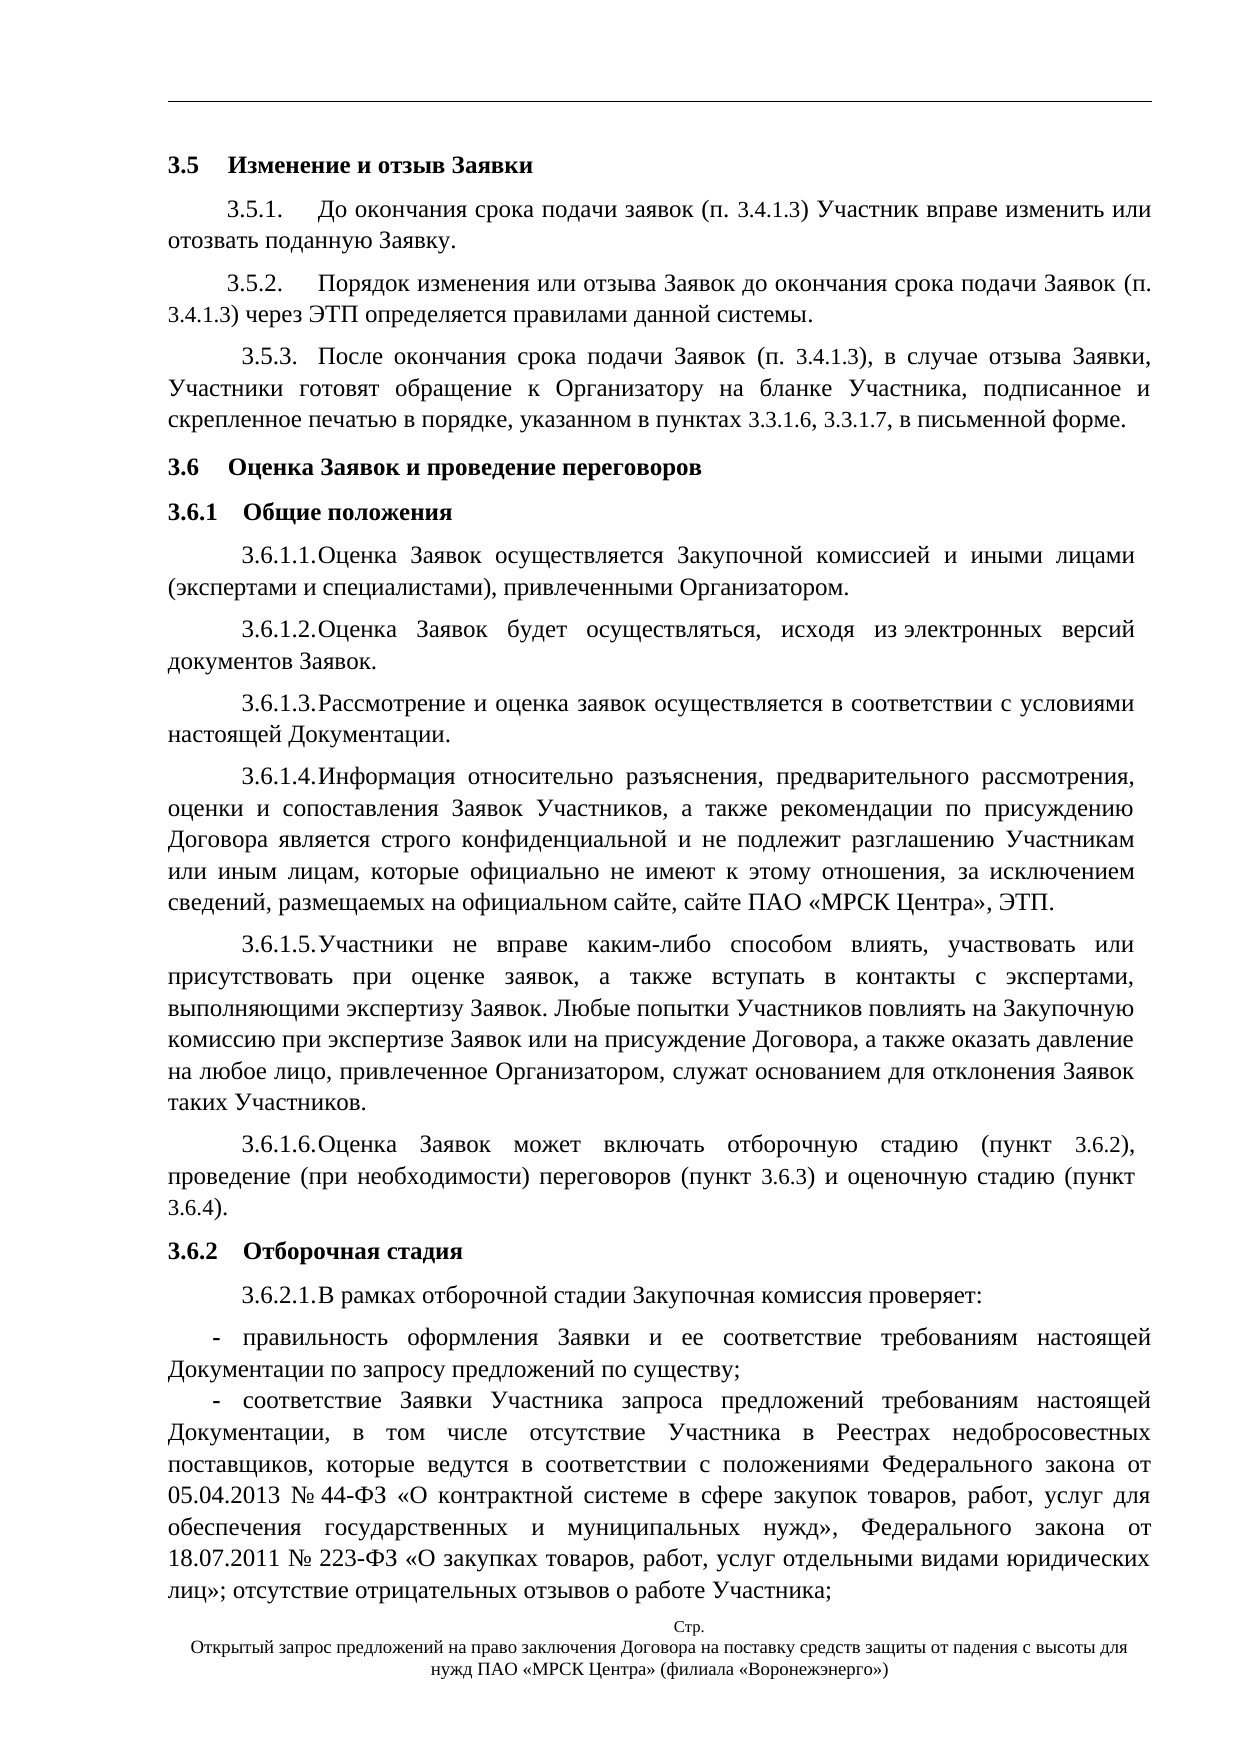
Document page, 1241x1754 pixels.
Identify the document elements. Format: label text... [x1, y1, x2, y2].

list Рассмотрение и оценка заявок осуществляется в соответствии с условиями настоящей Документации. [168, 688, 1135, 748]
list соответствие Заявки Участника запроса предложений требованиям настоящей Документации, в том числе отсутствие Участника в Реестрах недобросовестных поставщиков, которые ведутся в соответствии с положениями Федерального закона от 05.04.2013 № 44-ФЗ «О контрактной системе в сфере закупок товаров, работ, услуг для обеспечения государственных и муниципальных нужд», Федерального закона от 18.07.2011 № 223-ФЗ «О закупках товаров, работ, услуг отдельными видами юридических лиц»; отсутствие отрицательных отзывов о работе Участника; [168, 1386, 1152, 1604]
subtitle Отборочная стадия [168, 1236, 1152, 1265]
subtitle Общие положения [168, 497, 1152, 525]
list Участники не вправе каким-либо способом влиять, участвовать или присутствовать при оценке заявок, а также вступать в контакты с экспертами, выполняющими экспертизу Заявок. Любые попытки Участников повлиять на Закупочную комиссию при экспертизе Заявок или на присуждение Договора, а также оказать давление на любое лицо, привлеченное Организатором, служат основанием для отклонения Заявок таких Участников. [168, 929, 1135, 1116]
subtitle Изменение и отзыв Заявки [168, 150, 1152, 179]
list Оценка Заявок будет осуществляться, исходя из электронных версий документов Заявок. [168, 614, 1135, 674]
list Оценка Заявок может включать отборочную стадию (пункт 3.6.2), проведение (при необходимости) переговоров (пункт 3.6.3) и оценочную стадию (пункт 3.6.4). [168, 1129, 1135, 1221]
list После окончания срока подачи Заявок (п. 3.4.1.3), в случае отзыва Заявки, Участники готовят обращение к Организатору на бланке Участника, подписанное и скрепленное печатью в порядке, указанном в пунктах 3.3.1.6, 3.3.1.7, в письменной форме. [168, 341, 1152, 433]
list Информация относительно разъяснения, предварительного рассмотрения, оценки и сопоставления Заявок Участников, а также рекомендации по присуждению Договора является строго конфиденциальной и не подлежит разглашению Участникам или иным лицам, которые официально не имеют к этому отношения, за исключением сведений, размещаемых на официальном сайте, сайте ПАО «МРСК Центра», ЭТП. [168, 761, 1135, 916]
list До окончания срока подачи заявок (п. 3.4.1.3) Участник вправе изменить или отозвать поданную Заявку. [168, 194, 1152, 254]
list В рамках отборочной стадии Закупочная комиссия проверяет: [168, 1281, 1135, 1309]
list Порядок изменения или отзыва Заявок до окончания срока подачи Заявок (п. 3.4.1.3) через ЭТП определяется правилами данной системы. [168, 268, 1152, 328]
list правильность оформления Заявки и ее соответствие требованиям настоящей Документации по запросу предложений по существу; [168, 1322, 1152, 1383]
subtitle Оценка Заявок и проведение переговоров [168, 452, 1152, 481]
list Оценка Заявок осуществляется Закупочной комиссией и иными лицами (экспертами и специалистами), привлеченными Организатором. [168, 541, 1135, 601]
